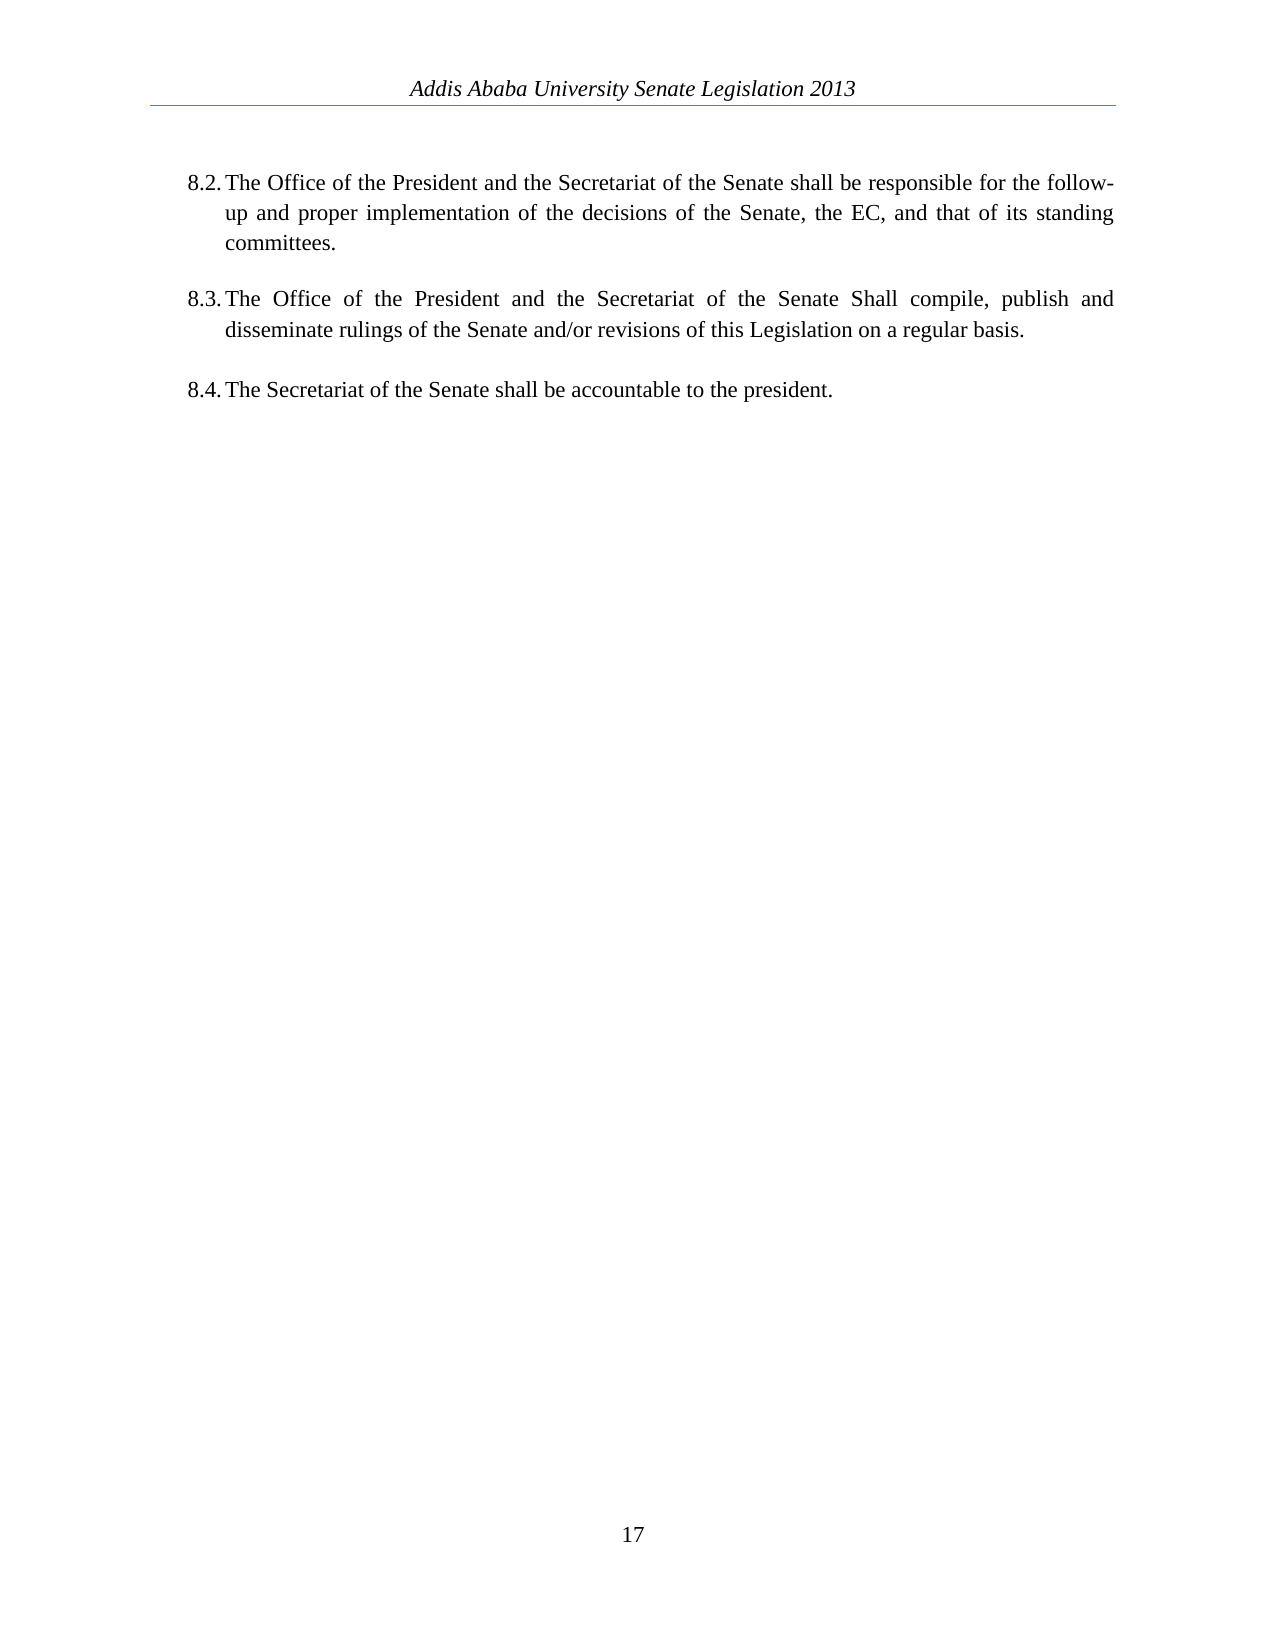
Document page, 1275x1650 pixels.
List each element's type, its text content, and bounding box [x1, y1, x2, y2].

list The Office of the President and the Secretariat of the Senate shall be responsible for the follow-up and proper implementation of the decisions of the Senate, the EC, and that of its standing committees. [187, 168, 1116, 255]
list The Secretariat of the Senate shall be accountable to the president. [187, 376, 1116, 402]
list The Office of the President and the Secretariat of the Senate Shall compile, publish and disseminate rulings of the Senate and/or revisions of this Legislation on a regular basis. [187, 286, 1116, 342]
